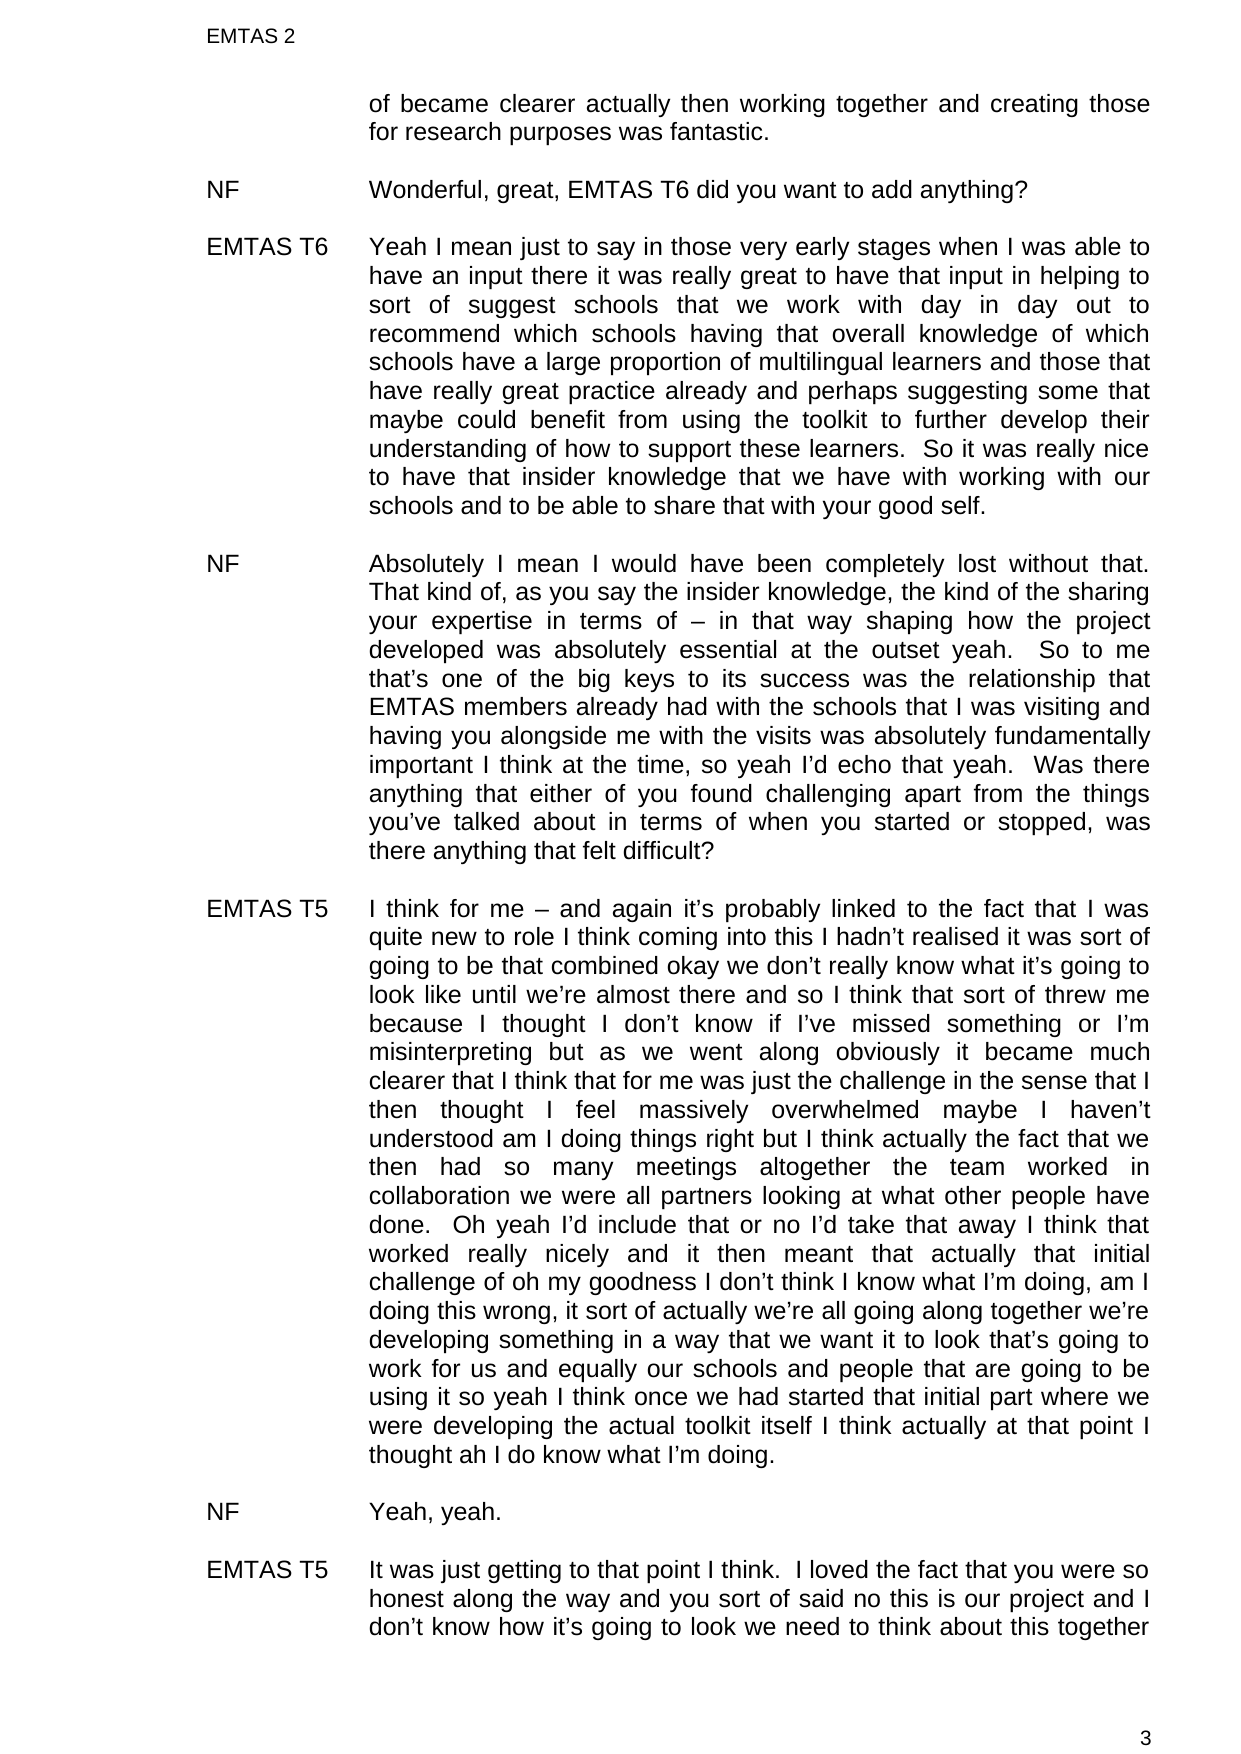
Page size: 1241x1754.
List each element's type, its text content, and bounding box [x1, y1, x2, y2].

text NF Wonderful, great, EMTAS T6 did you want to add anything? [206, 175, 1152, 204]
text EMTAS T5 I think for me – and again it’s probably linked to the fact that I was quite new to role I think coming into this I hadn’t realised it was sort of going to be that combined okay we don’t really know what it’s going to look like until we’re almost there and so I think that sort of threw me because I thought I don’t know if I’ve missed something or I’m misinterpreting but as we went along obviously it became much clearer that I think that for me was just the challenge in the sense that I then thought I feel massively overwhelmed maybe I haven’t understood am I doing things right but I think actually the fact that we then had so many meetings altogether the team worked in collaboration we were all partners looking at what other people have done. Oh yeah I’d include that or no I’d take that away I think that worked really nicely and it then meant that actually that initial challenge of oh my goodness I don’t think I know what I’m doing, am I doing this wrong, it sort of actually we’re all going along together we’re developing something in a way that we want it to look that’s going to work for us and equally our schools and people that are going to be using it so yeah I think once we had started that initial part where we were developing the actual toolkit itself I think actually at that point I thought ah I do know what I’m doing. [206, 894, 1152, 1469]
text EMTAS T6 Yeah I mean just to say in those very early stages when I was able to have an input there it was really great to have that input in helping to sort of suggest schools that we work with day in day out to recommend which schools having that overall knowledge of which schools have a large proportion of multilingual learners and those that have really great practice already and perhaps suggesting some that maybe could benefit from using the toolkit to further develop their understanding of how to support these learners. So it was really nice to have that insider knowledge that we have with working with our schools and to be able to share that with your good self. [206, 232, 1152, 520]
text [206, 1555, 1152, 1641]
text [206, 89, 1152, 146]
text NF Yeah, yeah. [206, 1497, 1152, 1526]
text NF Absolutely I mean I would have been completely lost without that. That kind of, as you say the insider knowledge, the kind of the sharing your expertise in terms of – in that way shaping how the project developed was absolutely essential at the outset yeah. So to me that’s one of the big keys to its success was the relationship that EMTAS members already had with the schools that I was visiting and having you alongside me with the visits was absolutely fundamentally important I think at the time, so yeah I’d echo that yeah. Was there anything that either of you found challenging apart from the things you’ve talked about in terms of when you started or stopped, was there anything that felt difficult? [206, 549, 1152, 865]
